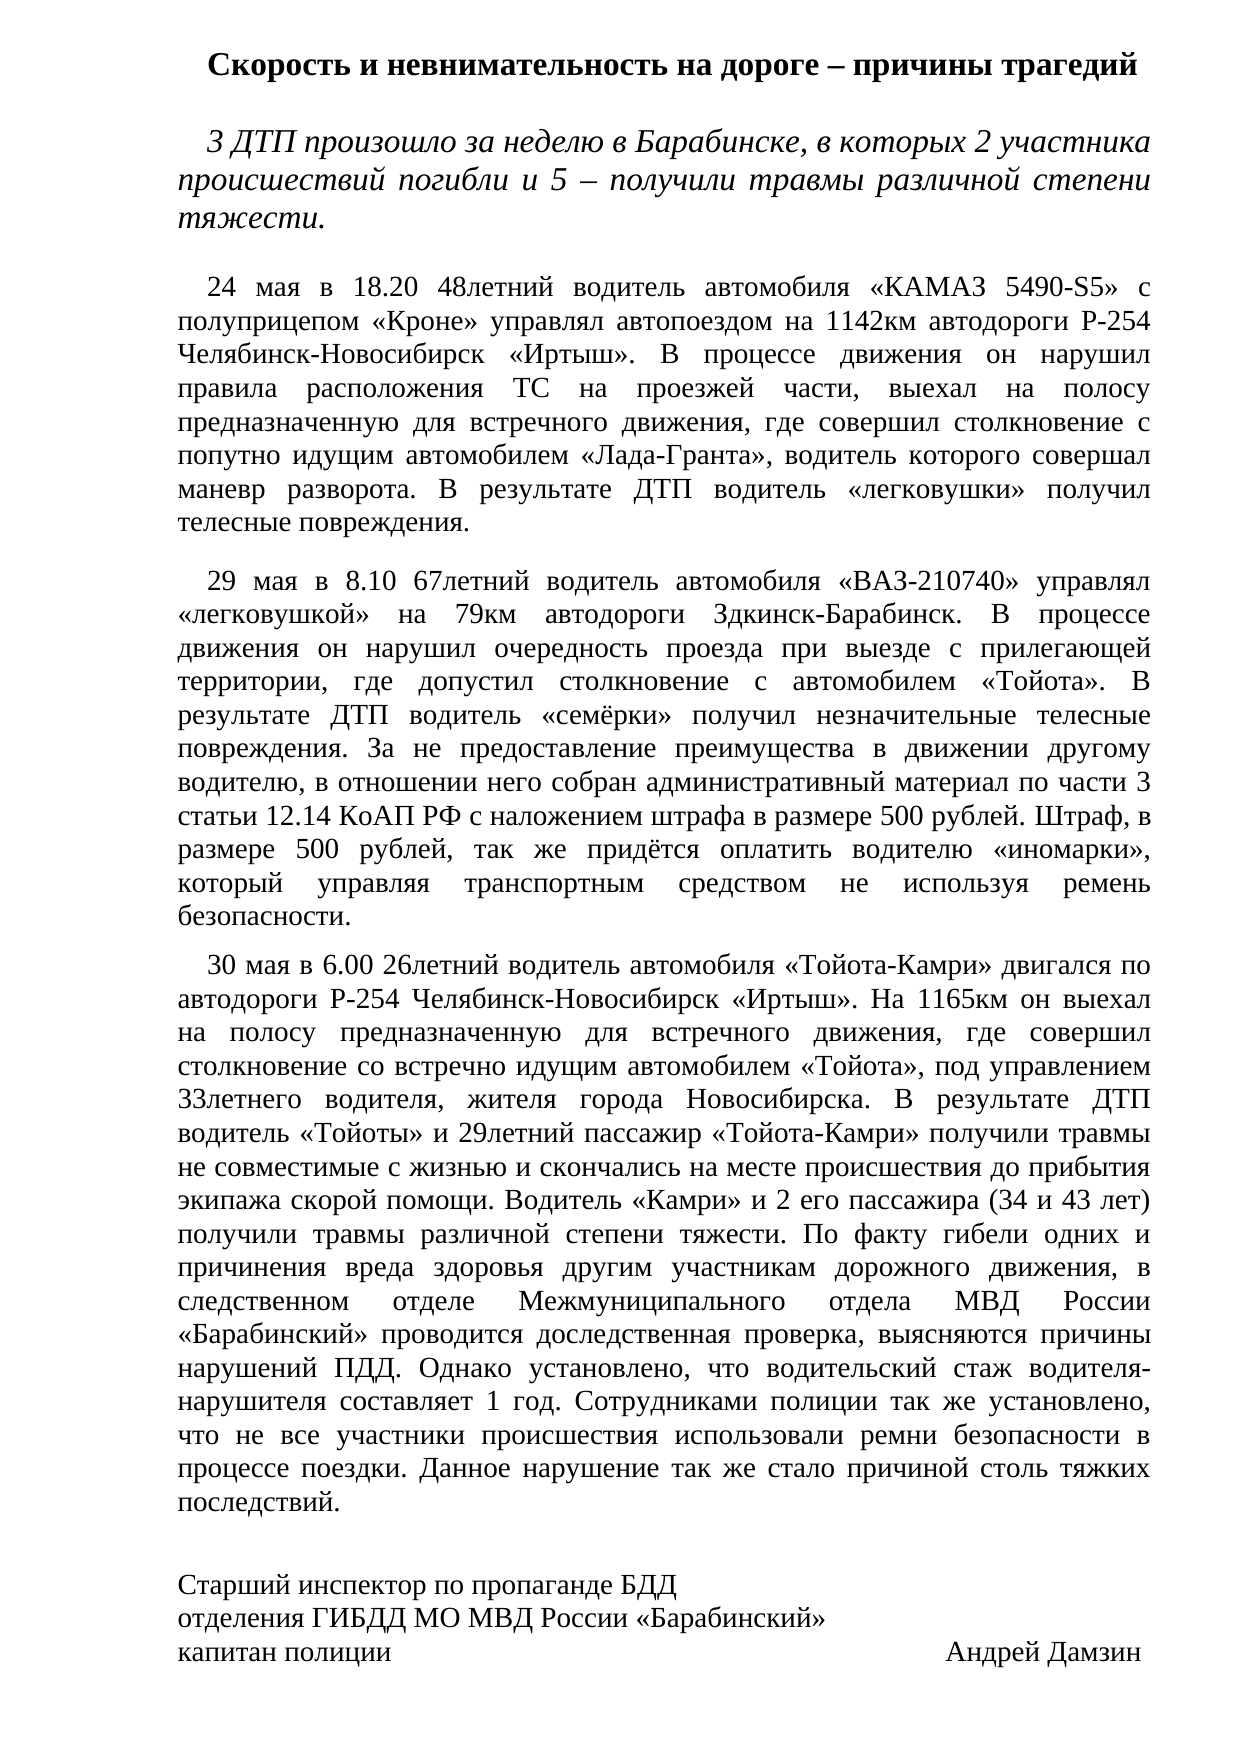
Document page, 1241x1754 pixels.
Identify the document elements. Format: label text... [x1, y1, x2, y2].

text 29 мая в 8.10 67летний водитель автомобиля «ВАЗ-210740» управлял «легковушкой» на 79км автодороги Здкинск-Барабинск. В процессе движения он нарушил очередность проезда при выезде с прилегающей территории, где допустил столкновение с автомобилем «Тойота». В результате ДТП водитель «семёрки» получил незначительные телесные повреждения. За не предоставление преимущества в движении другому водителю, в отношении него собран административный материал по части 3 статьи 12.14 КоАП РФ с наложением штрафа в размере 500 рублей. Штраф, в размере 500 рублей, так же придётся оплатить водителю «иномарки», который управляя транспортным средством не используя ремень безопасности. [177, 563, 1152, 764]
text Старший инспектор по пропаганде БДД [177, 1567, 1152, 1600]
text 29 мая в 8.10 67летний водитель автомобиля «ВАЗ-210740» управлял «легковушкой» на 79км автодороги Здкинск-Барабинск. В процессе движения он нарушил очередность проезда при выезде с прилегающей территории, где допустил столкновение с автомобилем «Тойота». В результате ДТП водитель «семёрки» получил незначительные телесные повреждения. За не предоставление преимущества в движении другому водителю, в отношении него собран административный материал по части 3 статьи 12.14 КоАП РФ с наложением штрафа в размере 500 рублей. Штраф, в размере 500 рублей, так же придётся оплатить водителю «иномарки», который управляя транспортным средством не используя ремень безопасности. [177, 798, 1152, 932]
text Скорость и невнимательность на дороге – причины трагедий [177, 44, 1152, 83]
text 30 мая в 6.00 26летний водитель автомобиля «Тойота-Камри» двигался по автодороги Р-254 Челябинск-Новосибирск «Иртыш». На 1165км он выехал на полосу предназначенную для встречного движения, где совершил столкновение со встречно идущим автомобилем «Тойота», под управлением 33летнего водителя, жителя города Новосибирска. В результате ДТП водитель «Тойоты» и 29летний пассажир «Тойота-Камри» получили травмы не совместимые с жизнью и скончались на месте происшествия до прибытия экипажа скорой помощи. Водитель «Камри» и 2 его пассажира (34 и 43 лет) получили травмы различной степени тяжести. По факту гибели одних и причинения вреда здоровья другим участникам дорожного движения, в следственном отделе Межмуниципального отдела МВД России «Барабинский» проводится доследственная проверка, выясняются причины нарушений ПДД. Однако установлено, что водительский стаж водителя-нарушителя составляет 1 год. Сотрудниками полиции так же установлено, что не все участники происшествия использовали ремни безопасности в процессе поездки. Данное нарушение так же стало причиной столь тяжких последствий. [177, 947, 1152, 1518]
text отделения ГИБДД МО МВД России «Барабинский» [177, 1600, 1152, 1634]
text 3 ДТП произошло за неделю в Барабинске, в которых 2 участника происшествий погибли и 5 – получили травмы различной степени тяжести. [177, 121, 1152, 236]
text 24 мая в 18.20 48летний водитель автомобиля «КАМАЗ 5490-S5» с полуприцепом «Кроне» управлял автопоездом на 1142км автодороги Р-254 Челябинск-Новосибирск «Иртыш». В процессе движения он нарушил правила расположения ТС на проезжей части, выехал на полосу предназначенную для встречного движения, где совершил столкновение с попутно идущим автомобилем «Лада-Гранта», водитель которого совершал маневр разворота. В результате ДТП водитель «легковушки» получил телесные повреждения. [177, 269, 1152, 538]
text капитан полиции Андрей Дамзин [177, 1634, 1142, 1667]
